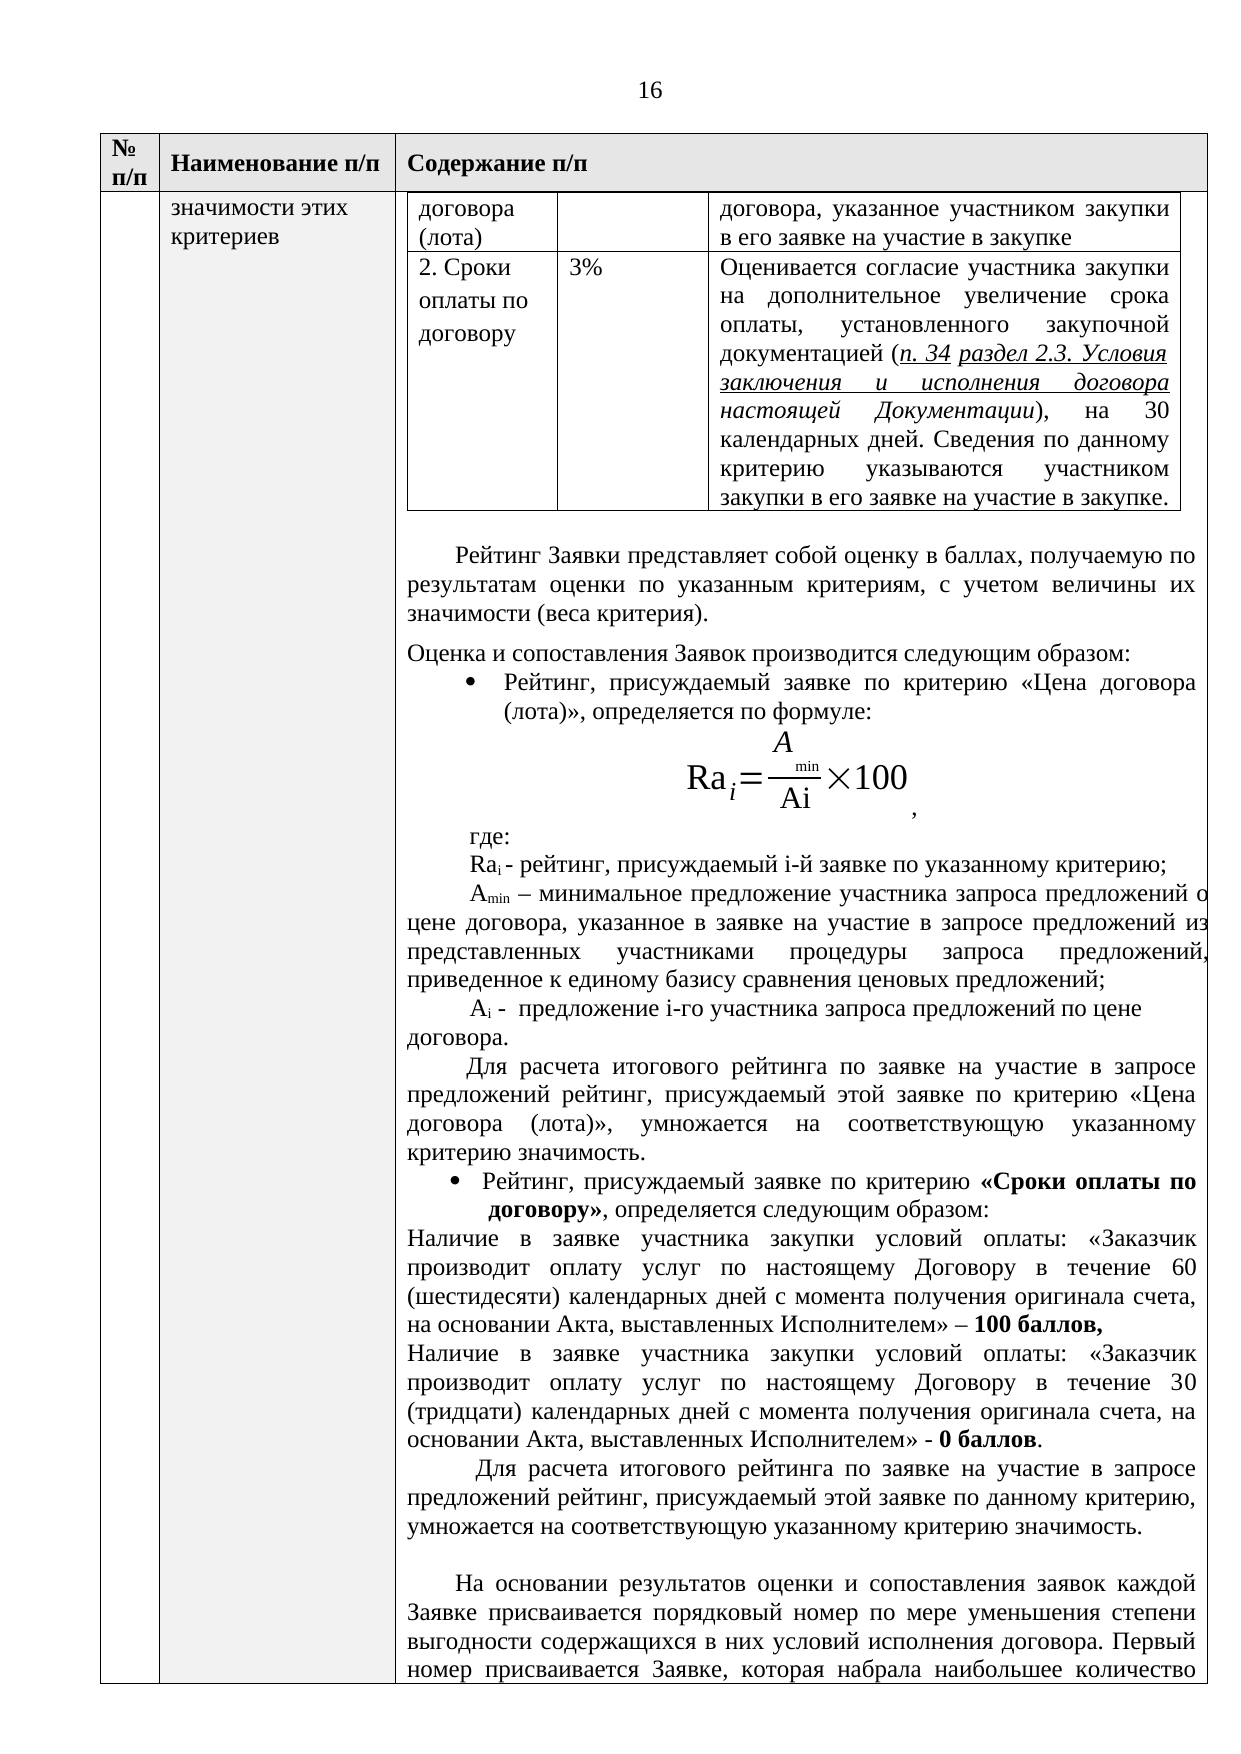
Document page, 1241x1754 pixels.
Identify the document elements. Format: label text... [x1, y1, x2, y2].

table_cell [160, 192, 395, 1683]
table_header № п/п [101, 134, 159, 191]
table_cell [101, 192, 159, 1683]
table_header Содержание п/п [396, 134, 1207, 191]
table_header Наименование п/п [160, 134, 395, 191]
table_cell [396, 192, 1207, 1683]
